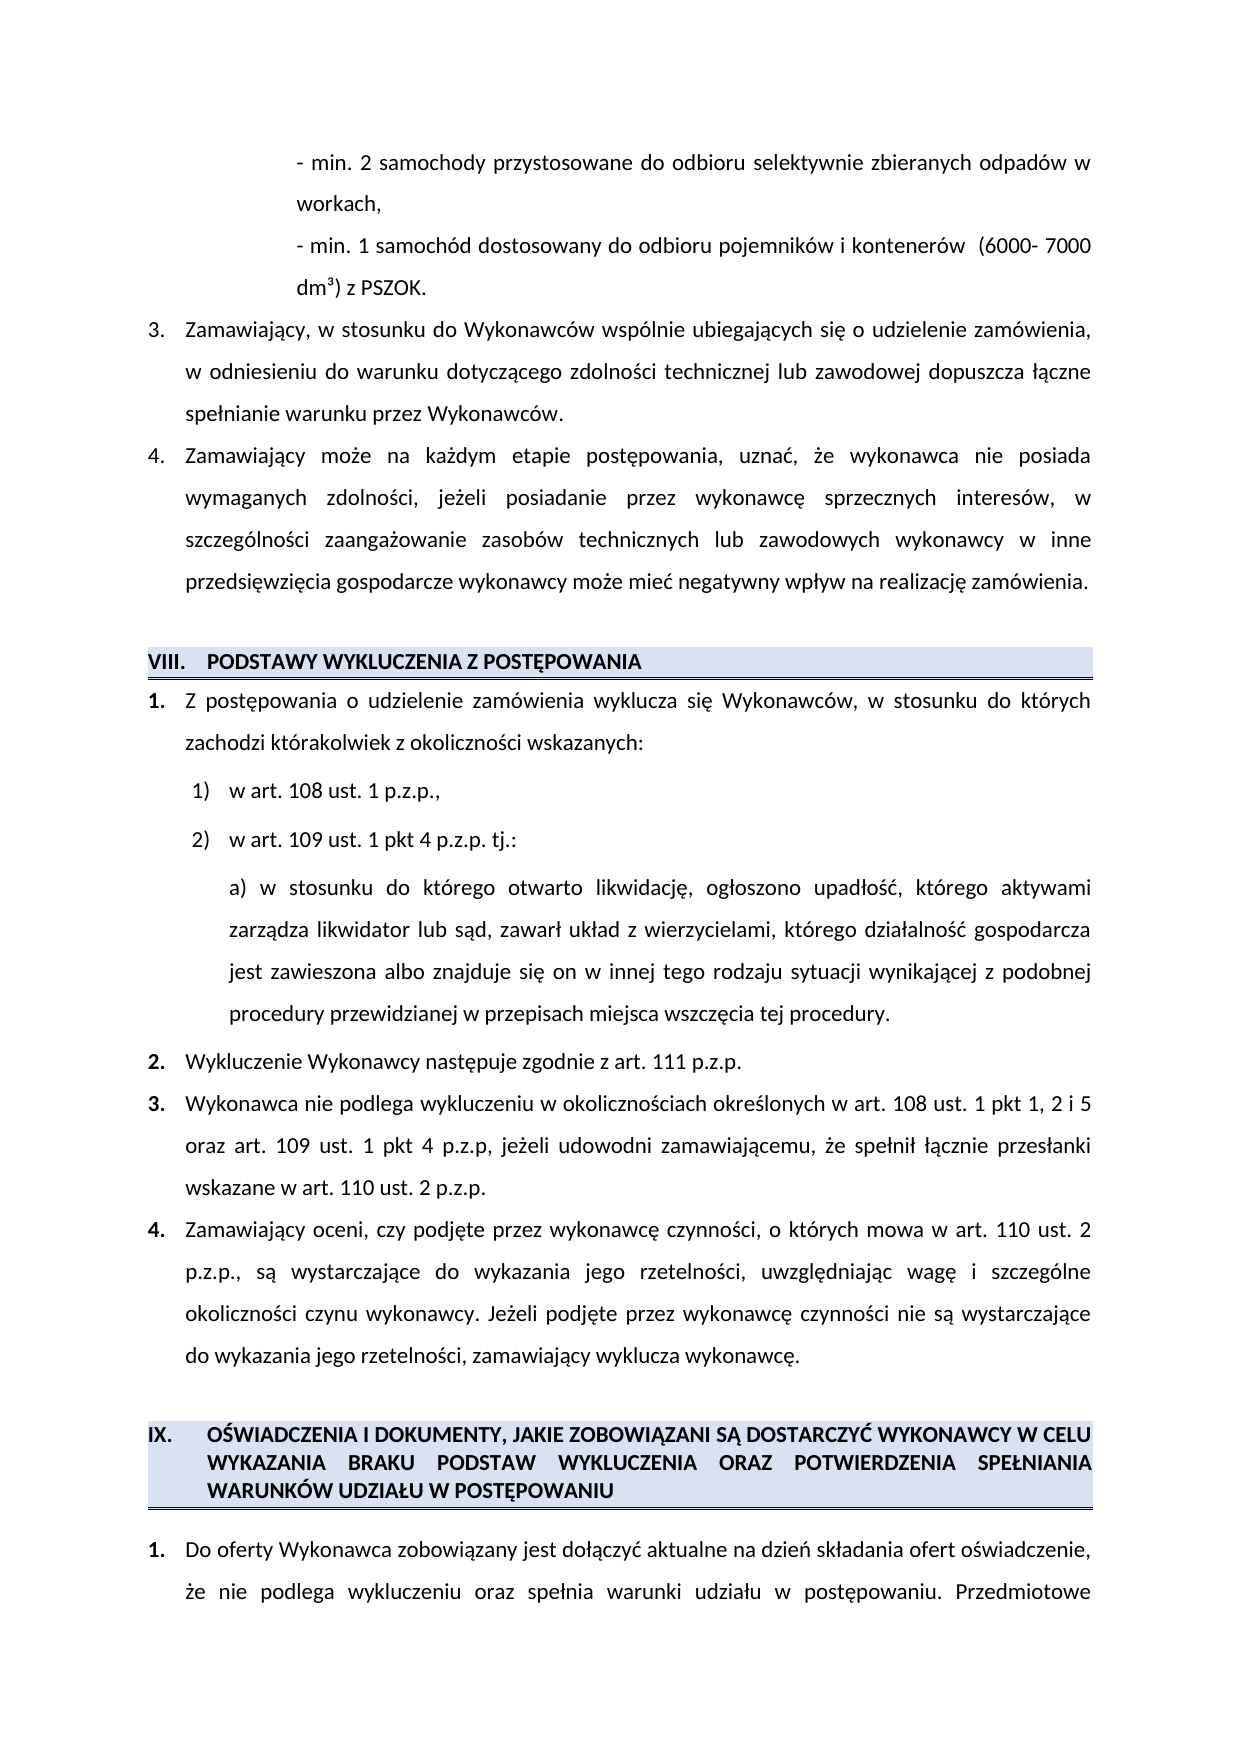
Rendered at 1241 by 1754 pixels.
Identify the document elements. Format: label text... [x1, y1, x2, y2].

list - min. 1 samochód dostosowany do odbioru pojemników i kontenerów (6000- 7000 dm³) z PSZOK. [296, 232, 1093, 302]
list - min. 2 samochody przystosowane do odbioru selektywnie zbieranych odpadów w workach, [296, 148, 1093, 218]
list w art. 109 ust. 1 pkt 4 p.z.p. tj.: [191, 825, 1093, 853]
list Wykluczenie Wykonawcy następuje zgodnie z art. 111 p.z.p. [148, 1047, 1093, 1075]
list Zamawiający może na każdym etapie postępowania, uznać, że wykonawca nie posiada wymaganych zdolności, jeżeli posiadanie przez wykonawcę sprzecznych interesów, w szczególności zaangażowanie zasobów technicznych lub zawodowych wykonawcy w inne przedsięwzięcia gospodarcze wykonawcy może mieć negatywny wpływ na realizację zamówienia. [148, 441, 1093, 595]
text a) w stosunku do którego otwarto likwidację, ogłoszono upadłość, którego aktywami zarządza likwidator lub sąd, zawarł układ z wierzycielami, którego działalność gospodarcza jest zawieszona albo znajduje się on w innej tego rodzaju sytuacji wynikającej z podobnej procedury przewidzianej w przepisach miejsca wszczęcia tej procedury. [229, 873, 1093, 1027]
list Z postępowania o udzielenie zamówienia wyklucza się Wykonawców, w stosunku do których zachodzi którakolwiek z okoliczności wskazanych: [148, 686, 1093, 756]
list Zamawiający, w stosunku do Wykonawców wspólnie ubiegających się o udzielenie zamówienia, w odniesieniu do warunku dotyczącego zdolności technicznej lub zawodowej dopuszcza łączne spełnianie warunku przez Wykonawców. [148, 316, 1093, 427]
list Wykonawca nie podlega wykluczeniu w okolicznościach określonych w art. 108 ust. 1 pkt 1, 2 i 5 oraz art. 109 ust. 1 pkt 4 p.z.p, jeżeli udowodni zamawiającemu, że spełnił łącznie przesłanki wskazane w art. 110 ust. 2 p.z.p. [148, 1089, 1093, 1201]
text IX. OŚWIADCZENIA I DOKUMENTY, JAKIE ZOBOWIĄZANI SĄ DOSTARCZYĆ WYKONAWCY W CELU WYKAZANIA BRAKU PODSTAW WYKLUCZENIA ORAZ POTWIERDZENIA SPEŁNIANIA WARUNKÓW UDZIAŁU W POSTĘPOWANIU [148, 1421, 1093, 1507]
list Zamawiający oceni, czy podjęte przez wykonawcę czynności, o których mowa w art. 110 ust. 2 p.z.p., są wystarczające do wykazania jego rzetelności, uwzględniając wagę i szczególne okoliczności czynu wykonawcy. Jeżeli podjęte przez wykonawcę czynności nie są wystarczające do wykazania jego rzetelności, zamawiający wyklucza wykonawcę. [148, 1215, 1093, 1369]
text VIII. PODSTAWY WYKLUCZENIA Z POSTĘPOWANIA [148, 647, 1093, 677]
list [148, 1535, 1093, 1605]
list w art. 108 ust. 1 p.z.p., [191, 777, 1093, 804]
